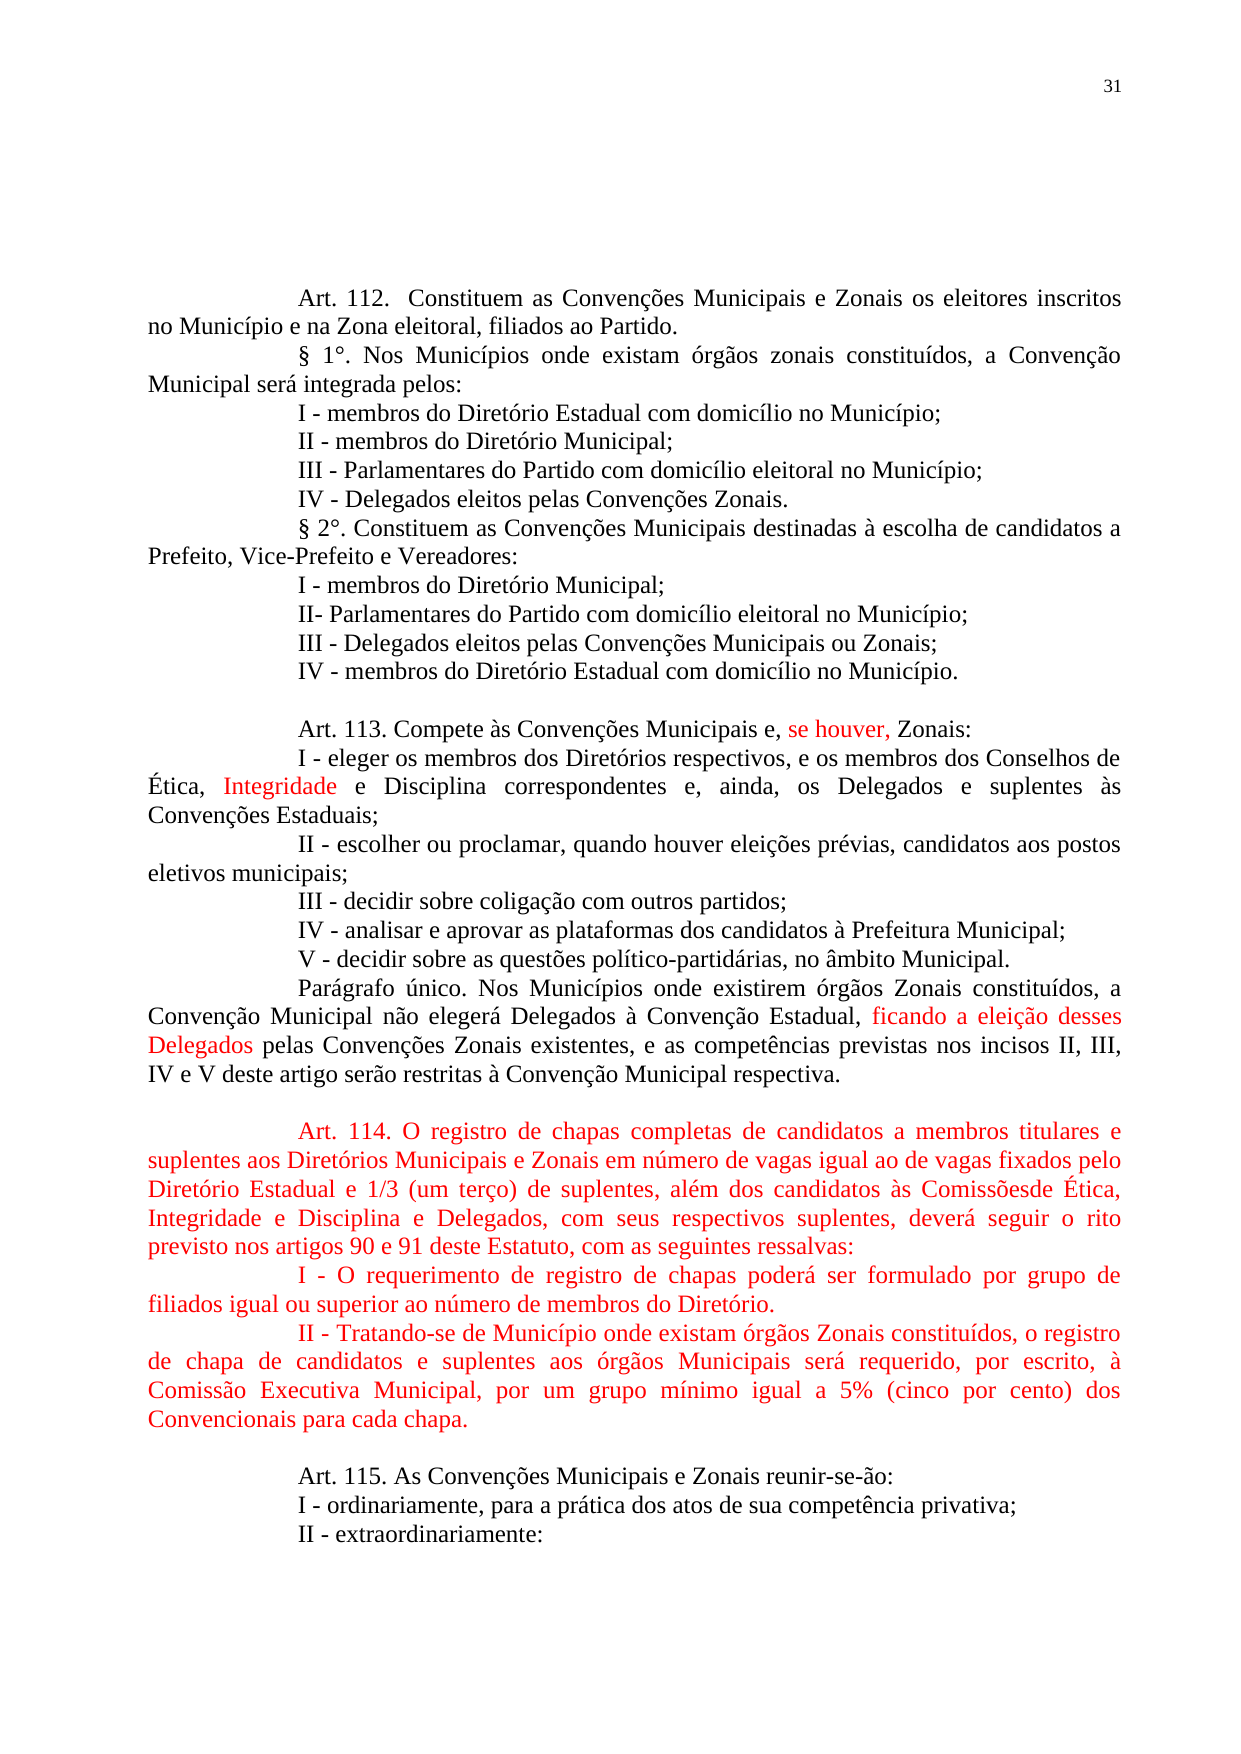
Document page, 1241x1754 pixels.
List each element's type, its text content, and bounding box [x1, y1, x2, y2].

text § 1°. Nos Municípios onde existam órgãos zonais constituídos, a Convenção Municipal será integrada pelos: [148, 340, 1122, 398]
text I - membros do Diretório Estadual com domicílio no Município; [148, 398, 1122, 426]
text I - ordinariamente, para a prática dos atos de sua competência privativa; [148, 1490, 1122, 1519]
text IV - Delegados eleitos pelas Convenções Zonais. [148, 484, 1122, 513]
text II - extraordinariamente: [148, 1519, 1122, 1548]
text Parágrafo único. Nos Municípios onde existirem órgãos Zonais constituídos, a Convenção Municipal não elegerá Delegados à Convenção Estadual, ficando a eleição desses Delegados pelas Convenções Zonais existentes, e as competências previstas nos incisos II, III, IV e V deste artigo serão restritas à Convenção Municipal respectiva. [148, 973, 1122, 1088]
text II- Parlamentares do Partido com domicílio eleitoral no Município; [148, 599, 1122, 628]
text Art. 113. Compete às Convenções Municipais e, se houver, Zonais: [148, 714, 1122, 743]
text III - decidir sobre coligação com outros partidos; [148, 886, 1122, 915]
text III - Delegados eleitos pelas Convenções Municipais ou Zonais; [148, 628, 1122, 656]
text Art. 114. O registro de chapas completas de candidatos a membros titulares e suplentes aos Diretórios Municipais e Zonais em número de vagas igual ao de vagas fixados pelo Diretório Estadual e 1/3 (um terço) de suplentes, além dos candidatos às Comissõesde Ética, Integridade e Disciplina e Delegados, com seus respectivos suplentes, deverá seguir o rito previsto nos artigos 90 e 91 deste Estatuto, com as seguintes ressalvas: [148, 1116, 1122, 1260]
text IV - analisar e aprovar as plataformas dos candidatos à Prefeitura Municipal; [148, 915, 1122, 944]
text II - escolher ou proclamar, quando houver eleições prévias, candidatos aos postos eletivos municipais; [148, 829, 1122, 886]
text § 2°. Constituem as Convenções Municipais destinadas à escolha de candidatos a Prefeito, Vice-Prefeito e Vereadores: [148, 513, 1122, 570]
text II - Tratando-se de Município onde existam órgãos Zonais constituídos, o registro de chapa de candidatos e suplentes aos órgãos Municipais será requerido, por escrito, à Comissão Executiva Municipal, por um grupo mínimo igual a 5% (cinco por cento) dos Convencionais para cada chapa. [148, 1318, 1122, 1433]
text I - O requerimento de registro de chapas poderá ser formulado por grupo de filiados igual ou superior ao número de membros do Diretório. [148, 1260, 1122, 1318]
text Art. 115. As Convenções Municipais e Zonais reunir-se-ão: [148, 1461, 1122, 1490]
text I - eleger os membros dos Diretórios respectivos, e os membros dos Conselhos de Ética, Integridade e Disciplina correspondentes e, ainda, os Delegados e suplentes às Convenções Estaduais; [148, 743, 1122, 829]
text V - decidir sobre as questões político-partidárias, no âmbito Municipal. [148, 944, 1122, 973]
text II - membros do Diretório Municipal; [148, 426, 1122, 455]
text I - membros do Diretório Municipal; [148, 570, 1122, 599]
text III - Parlamentares do Partido com domicílio eleitoral no Município; [148, 455, 1122, 484]
text IV - membros do Diretório Estadual com domicílio no Município. [148, 656, 1122, 685]
text Art. 112. Constituem as Convenções Municipais e Zonais os eleitores inscritos no Município e na Zona eleitoral, filiados ao Partido. [148, 283, 1122, 340]
